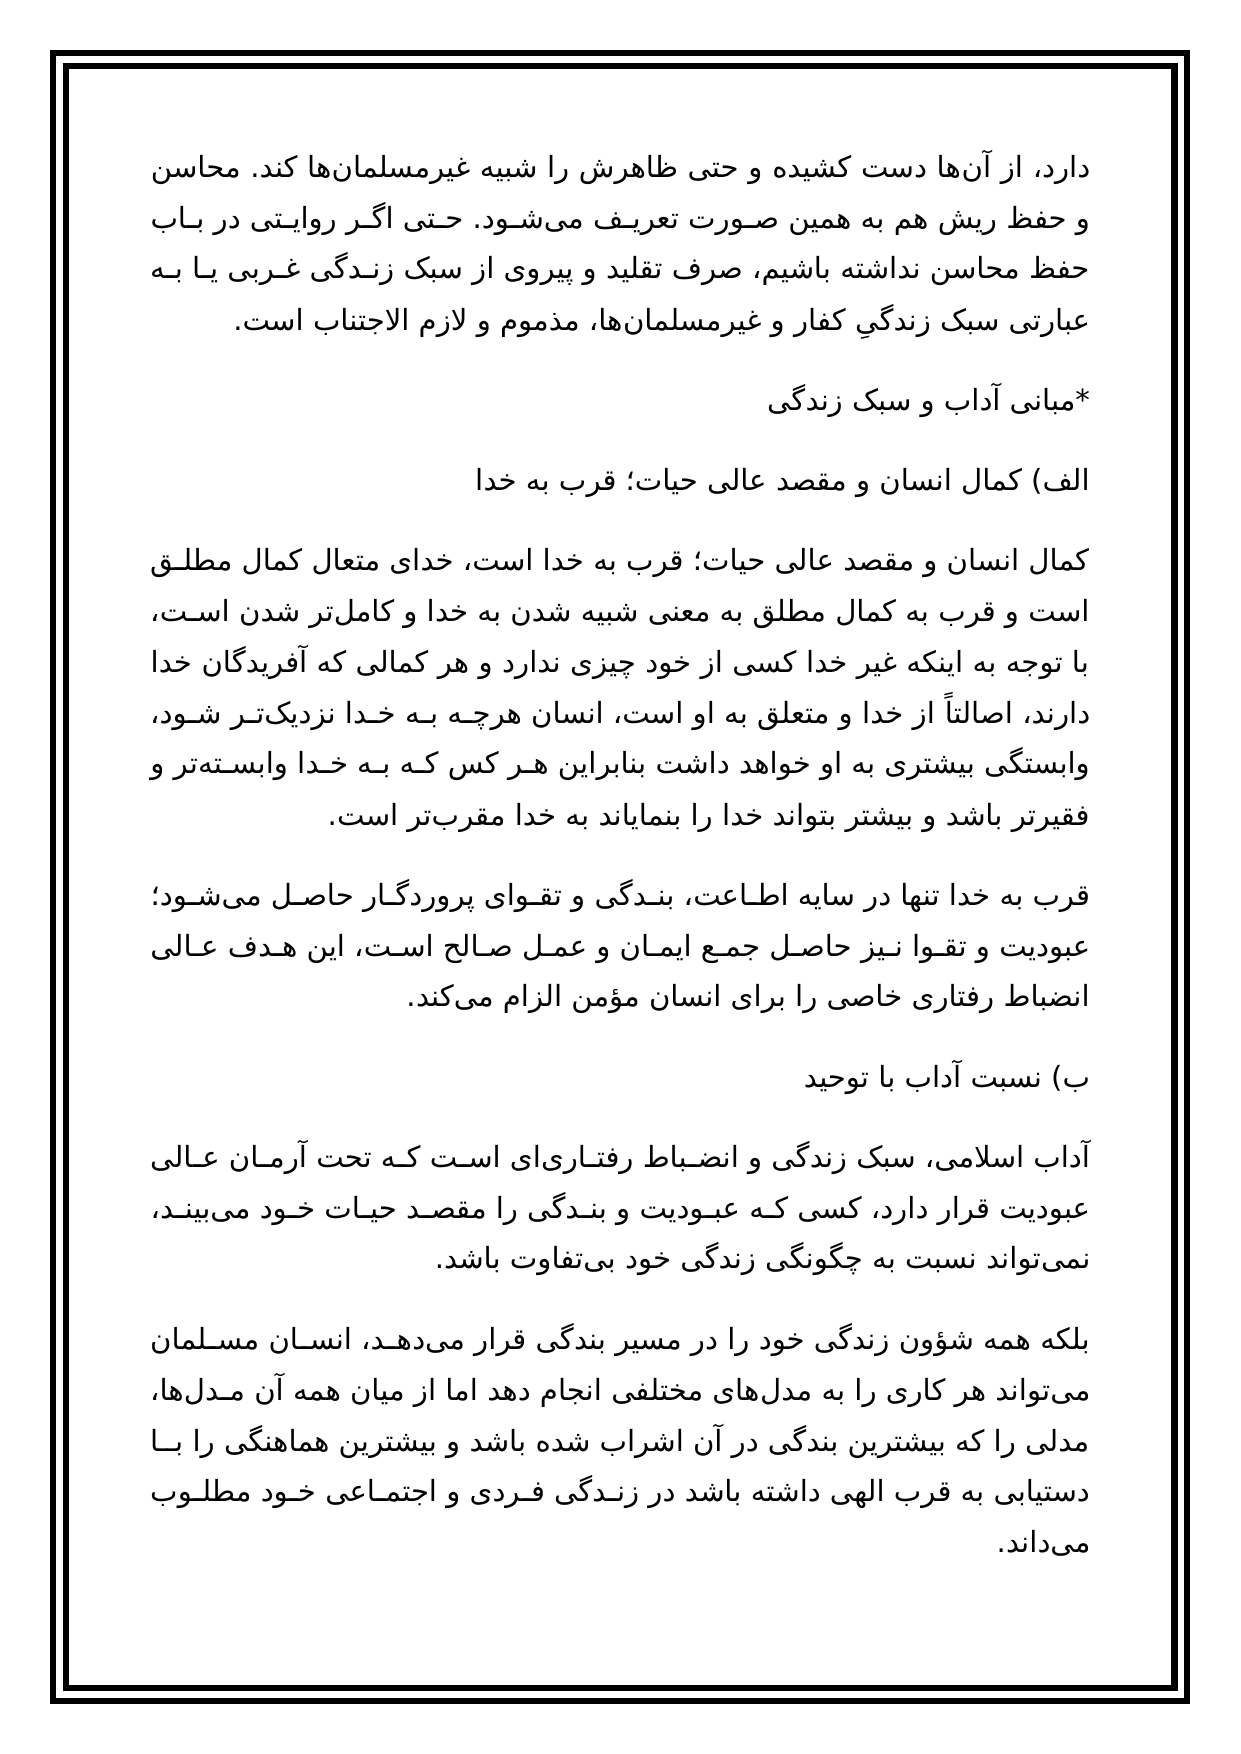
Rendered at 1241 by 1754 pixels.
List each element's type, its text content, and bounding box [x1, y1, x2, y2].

text کمال انسان و مقصد عالی حیات؛ قرب به خدا است، خدای متعال کمال مطلق است و قرب به کمال مطلق به معنی شبیه شدن به خدا و کامل‌تر شدن است، با توجه به اینکه غیر خدا کسی از خود چیزی ندارد و هر کمالی که آفریدگان خدا دارند، اصالتاً از خدا و متعلق به او است، انسان هرچه به خدا نزدیک‌تر شود، وابستگی بیشتری به او خواهد داشت بنابراین هر کس که به خدا وابسته‌تر و فقیرتر باشد و بیشتر بتواند خدا را بنمایاند به خدا مقرب‌تر است. [150, 543, 1090, 832]
text ب) نسبت آداب با توحید [150, 1060, 1090, 1094]
text *مبانی آداب و سبک زندگی [150, 383, 1090, 417]
text بلکه همه شؤون زندگی خود را در مسیر بندگی قرار می‌دهد، انسان مسلمان می‌تواند هر کاری را به مدل‌های مختلفی انجام دهد اما از میان همه آن مدل‌ها، مدلی را که بیشترین بندگی در آن اشراب شده باشد و بیشترین هماهنگی را با دستیابی به قرب الهی داشته باشد در زندگی فردی و اجتماعی خود مطلوب می‌داند. [150, 1322, 1090, 1560]
text آداب اسلامی، سبک زندگی و انضباط رفتاری‌ای است که تحت آرمان عالی عبودیت قرار دارد، کسی که عبودیت و بندگی را مقصد حیات خود می‌بیند، نمی‌تواند نسبت به چگونگی زندگی خود بی‌تفاوت باشد. [150, 1140, 1090, 1276]
text الف) کمال انسان و مقصد عالی حیات؛ قرب به خدا [150, 463, 1090, 497]
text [150, 150, 1090, 337]
text قرب به خدا تنها در سایه اطاعت، بندگی و تقوای پروردگار حاصل می‌شود؛ عبودیت و تقوا نیز حاصل جمع ایمان و عمل صالح است، این هدف عالی انضباط رفتاری خاصی را برای انسان مؤمن الزام می‌کند. [150, 878, 1090, 1014]
